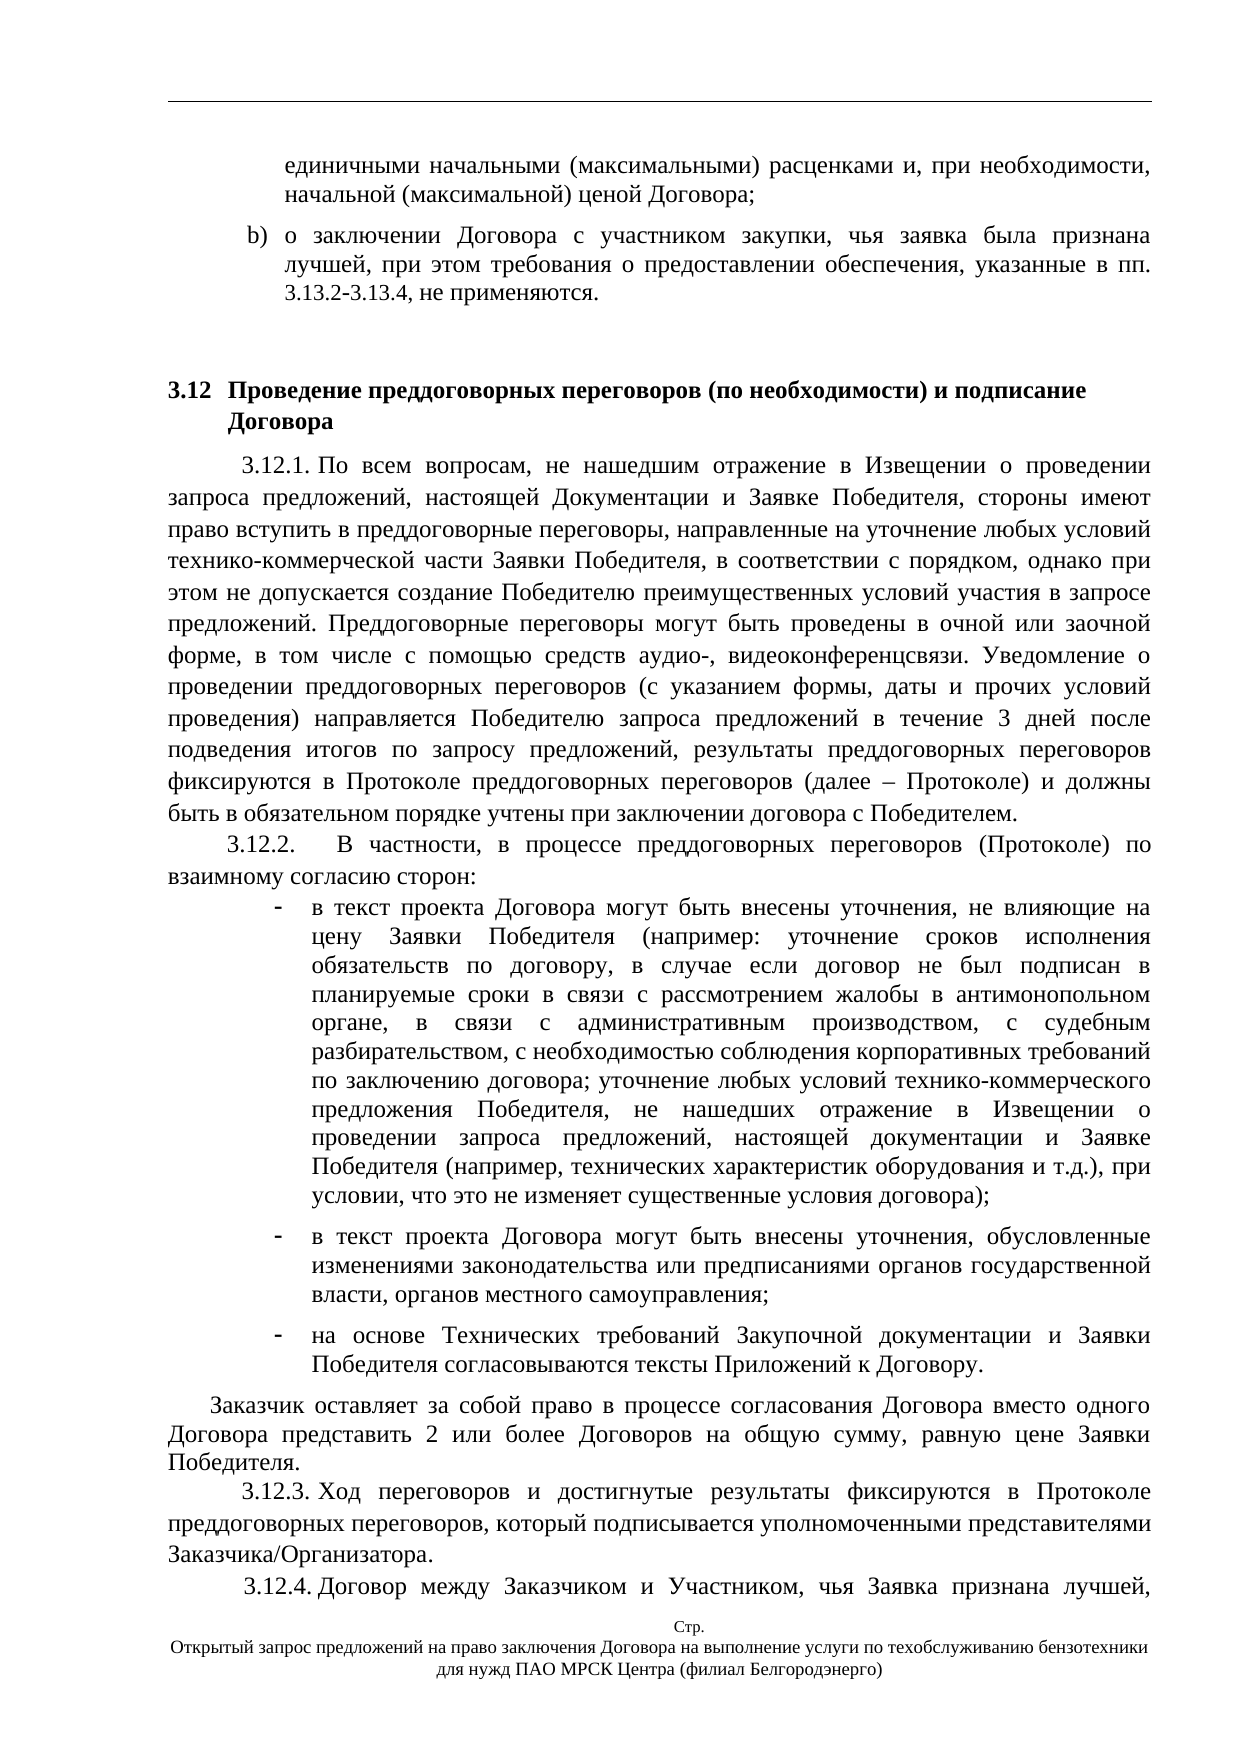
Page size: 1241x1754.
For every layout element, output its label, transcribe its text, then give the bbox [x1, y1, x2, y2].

list в текст проекта Договора могут быть внесены уточнения, обусловленные изменениями законодательства или предписаниями органов государственной власти, органов местного самоуправления; [274, 1221, 1152, 1307]
list Ход переговоров и достигнутые результаты фиксируются в Протоколе преддоговорных переговоров, который подписывается уполномоченными представителями Заказчика/Организатора. [168, 1476, 1152, 1568]
list В частности, в процессе преддоговорных переговоров (Протоколе) по взаимному согласию сторон: [168, 829, 1152, 889]
list По всем вопросам, не нашедшим отражение в Извещении о проведении запроса предложений, настоящей Документации и Заявке Победителя, стороны имеют право вступить в преддоговорные переговоры, направленные на уточнение любых условий технико-коммерческой части Заявки Победителя, в соответствии с порядком, однако при этом не допускается создание Победителю преимущественных условий участия в запросе предложений. Преддоговорные переговоры могут быть проведены в очной или заочной форме, в том числе с помощью средств аудио-, видеоконференцсвязи. Уведомление о проведении преддоговорных переговоров (с указанием формы, даты и прочих условий проведения) направляется Победителю запроса предложений в течение 3 дней после подведения итогов по запросу предложений, результаты преддоговорных переговоров фиксируются в Протоколе преддоговорных переговоров (далее – Протоколе) и должны быть в обязательном порядке учтены при заключении договора с Победителем. [168, 451, 1152, 826]
list на основе Технических требований Закупочной документации и Заявки Победителя согласовываются тексты Приложений к Договору. [274, 1320, 1152, 1377]
text Заказчик оставляет за собой право в процессе согласования Договора вместо одного Договора представить 2 или более Договоров на общую сумму, равную цене Заявки Победителя. [168, 1390, 1152, 1476]
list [247, 150, 1152, 207]
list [168, 1571, 1152, 1599]
subtitle Проведение преддоговорных переговоров (по необходимости) и подписание Договора [168, 375, 1152, 435]
list о заключении Договора с участником закупки, чья заявка была признана лучшей, при этом требования о предоставлении обеспечения, указанные в пп. 3.13.2-3.13.4, не применяются. [247, 220, 1152, 306]
list в текст проекта Договора могут быть внесены уточнения, не влияющие на цену Заявки Победителя (например: уточнение сроков исполнения обязательств по договору, в случае если договор не был подписан в планируемые сроки в связи с рассмотрением жалобы в антимонопольном органе, в связи с административным производством, с судебным разбирательством, с необходимостью соблюдения корпоративных требований по заключению договора; уточнение любых условий технико-коммерческого предложения Победителя, не нашедших отражение в Извещении о проведении запроса предложений, настоящей документации и Заявке Победителя (например, технических характеристик оборудования и т.д.), при условии, что это не изменяет существенные условия договора); [274, 892, 1152, 1209]
